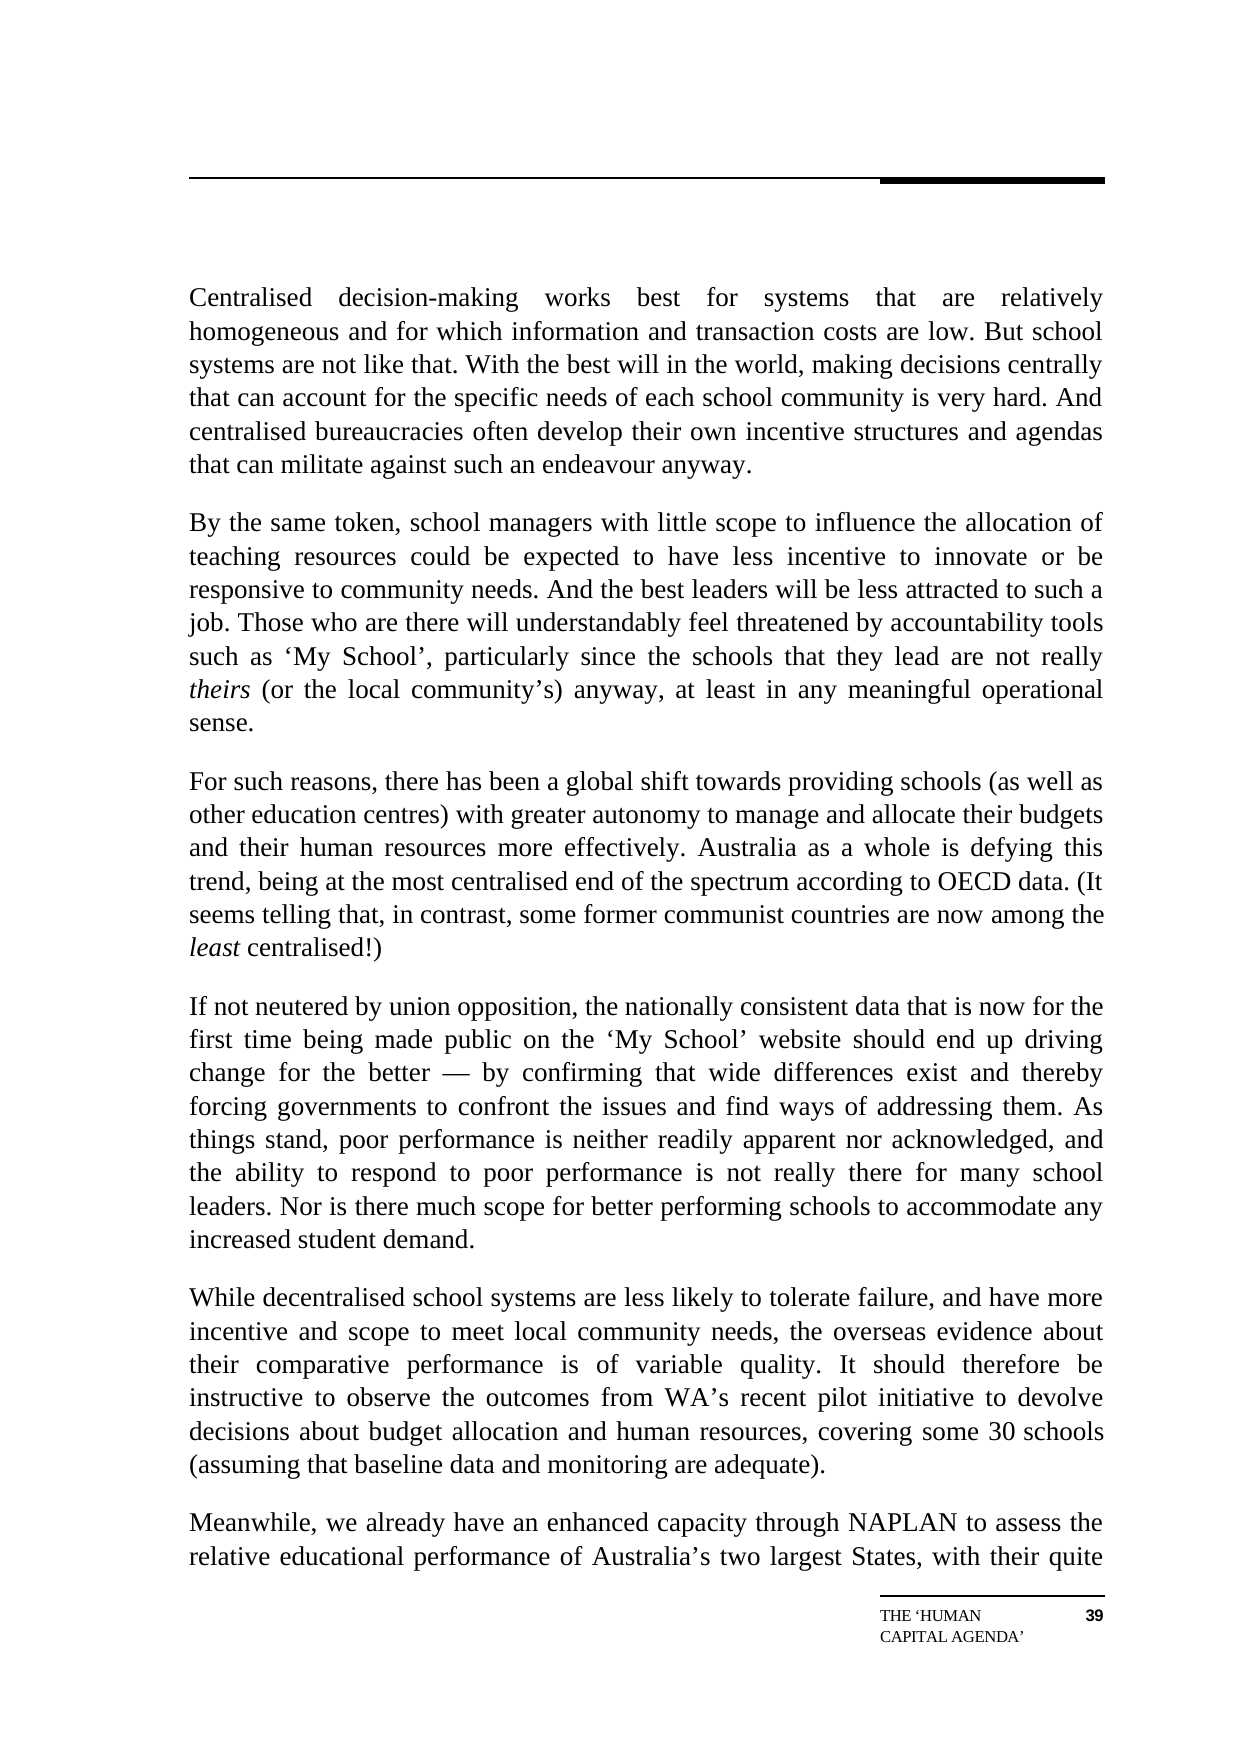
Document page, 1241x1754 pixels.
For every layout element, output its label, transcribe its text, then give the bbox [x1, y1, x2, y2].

text By the same token, school managers with little scope to influence the allocation of teaching resources could be expected to have less incentive to innovate or be responsive to community needs. And the best leaders will be less attracted to such a job. Those who are there will understandably feel threatened by accountability tools such as ‘My School’, particularly since the schools that they lead are not really theirs (or the local community’s) anyway, at least in any meaningful operational sense. [189, 504, 1104, 738]
text Centralised decision-making works best for systems that are relatively homogeneous and for which information and transaction costs are low. But school systems are not like that. With the best will in the world, making decisions centrally that can account for the specific needs of each school community is very hard. And centralised bureaucracies often develop their own incentive structures and agendas that can militate against such an endeavour anyway. [189, 279, 1104, 479]
text While decentralised school systems are less likely to tolerate failure, and have more incentive and scope to meet local community needs, the overseas evidence about their comparative performance is of variable quality. It should therefore be instructive to observe the outcomes from WA’s recent pilot initiative to devolve decisions about budget allocation and human resources, covering some 30 schools (assuming that baseline data and monitoring are adequate). [189, 1279, 1104, 1479]
text For such reasons, there has been a global shift towards providing schools (as well as other education centres) with greater autonomy to manage and allocate their budgets and their human resources more effectively. as a whole is defying this trend, being at the most centralised end of the spectrum according to OECD data. (It seems telling that, in contrast, some former communist countries are now among the least centralised!) [189, 763, 1104, 963]
text If not neutered by union opposition, the nationally consistent data that is now for the first time being made public on the ‘My School’ website should end up driving change for the better — by confirming that wide differences exist and thereby forcing governments to confront the issues and find ways of addressing them. As things stand, poor performance is neither readily apparent nor acknowledged, and the ability to respond to poor performance is not really there for many school leaders. Nor is there much scope for better performing schools to accommodate any increased student demand. [189, 988, 1104, 1254]
